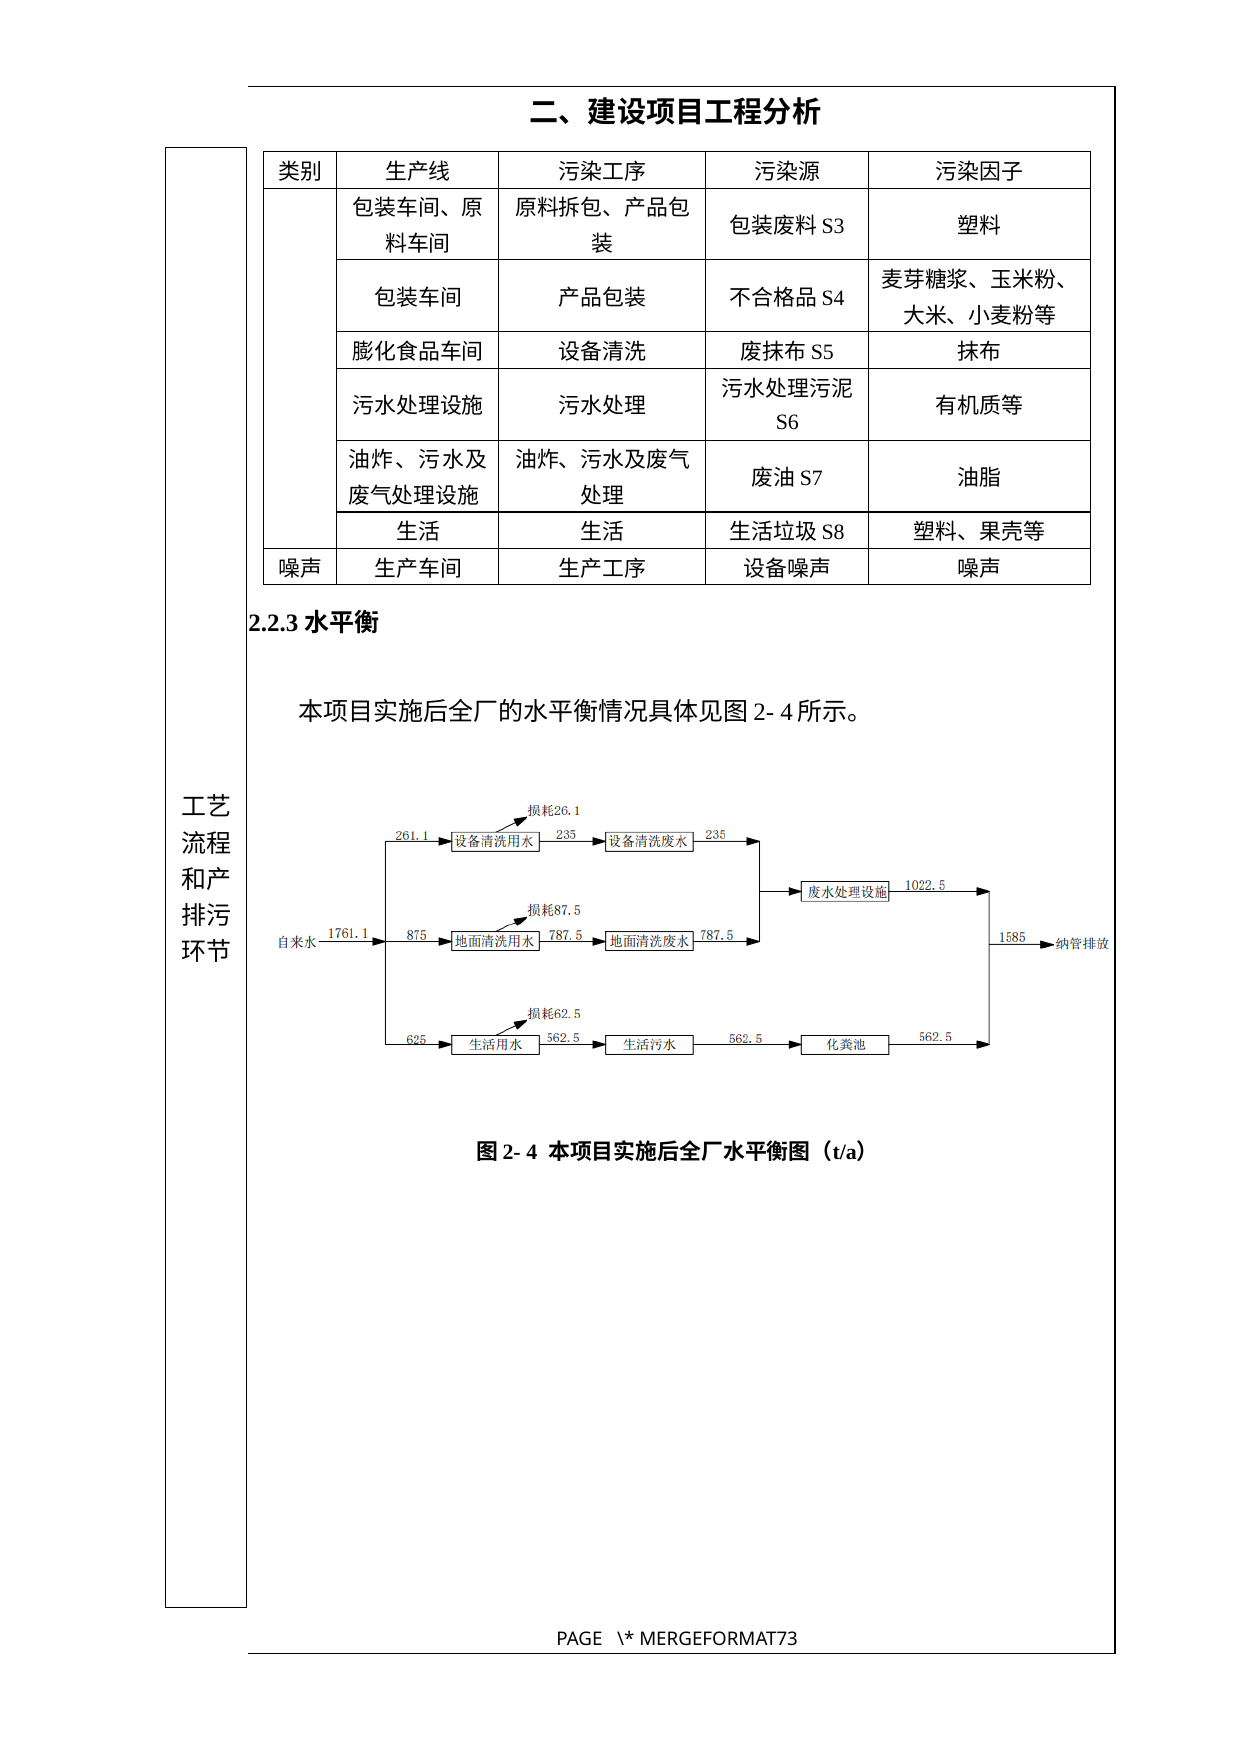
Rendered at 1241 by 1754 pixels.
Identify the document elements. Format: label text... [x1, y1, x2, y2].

table_cell 油炸、污水及废气处理设施 [337, 441, 498, 511]
table_cell 塑料、果壳等 [869, 513, 1090, 548]
table_cell 抹布 [869, 332, 1090, 368]
table_cell 产品包装 [499, 260, 705, 331]
table_cell 生产工序 [499, 549, 705, 584]
table_cell 生产车间 [337, 549, 498, 584]
table_cell 设备噪声 [706, 549, 868, 584]
text 本项目实施后全厂的水平衡情况具体见图2- 4所示。 [248, 674, 1106, 745]
table_cell 包装车间、原料车间 [337, 189, 498, 259]
table_cell 污水处理污泥S6 [706, 369, 868, 439]
table_cell 油脂 [869, 441, 1090, 511]
table_header 污染工序 [499, 152, 705, 187]
table_cell 不合格品S4 [706, 260, 868, 331]
table_cell 生活 [499, 513, 705, 548]
table_cell 包装车间 [337, 260, 498, 331]
list 2.2.3 水平衡 [248, 585, 1106, 656]
table_cell 有机质等 [869, 369, 1090, 439]
table_cell 膨化食品车间 [337, 332, 498, 368]
table_cell 设备清洗 [499, 332, 705, 368]
picture [1116, 763, 1121, 1087]
picture [262, 763, 1114, 1087]
table_cell 废抹布S5 [706, 332, 868, 368]
table_cell 噪声 [869, 549, 1090, 584]
table_cell 麦芽糖浆、玉米粉、大米、小麦粉等 [869, 260, 1090, 331]
text 图2- 4 本项目实施后全厂水平衡图（t/a） [248, 1132, 1106, 1168]
table_header 生产线 [337, 152, 498, 187]
table_cell 噪声 [264, 549, 336, 584]
table_header 污染因子 [869, 152, 1090, 187]
table_header 污染源 [706, 152, 868, 187]
table_cell 污水处理 [499, 369, 705, 439]
table_cell 生活垃圾S8 [706, 513, 868, 548]
table_cell 油炸、污水及废气处理 [499, 441, 705, 511]
table_cell 生活 [337, 513, 498, 548]
table_cell 废油S7 [706, 441, 868, 511]
table_cell 包装废料S3 [706, 189, 868, 259]
table_cell 原料拆包、产品包装 [499, 189, 705, 259]
table_header 类别 [264, 152, 336, 187]
table_cell 污水处理设施 [337, 369, 498, 439]
table_cell 塑料 [869, 189, 1090, 259]
